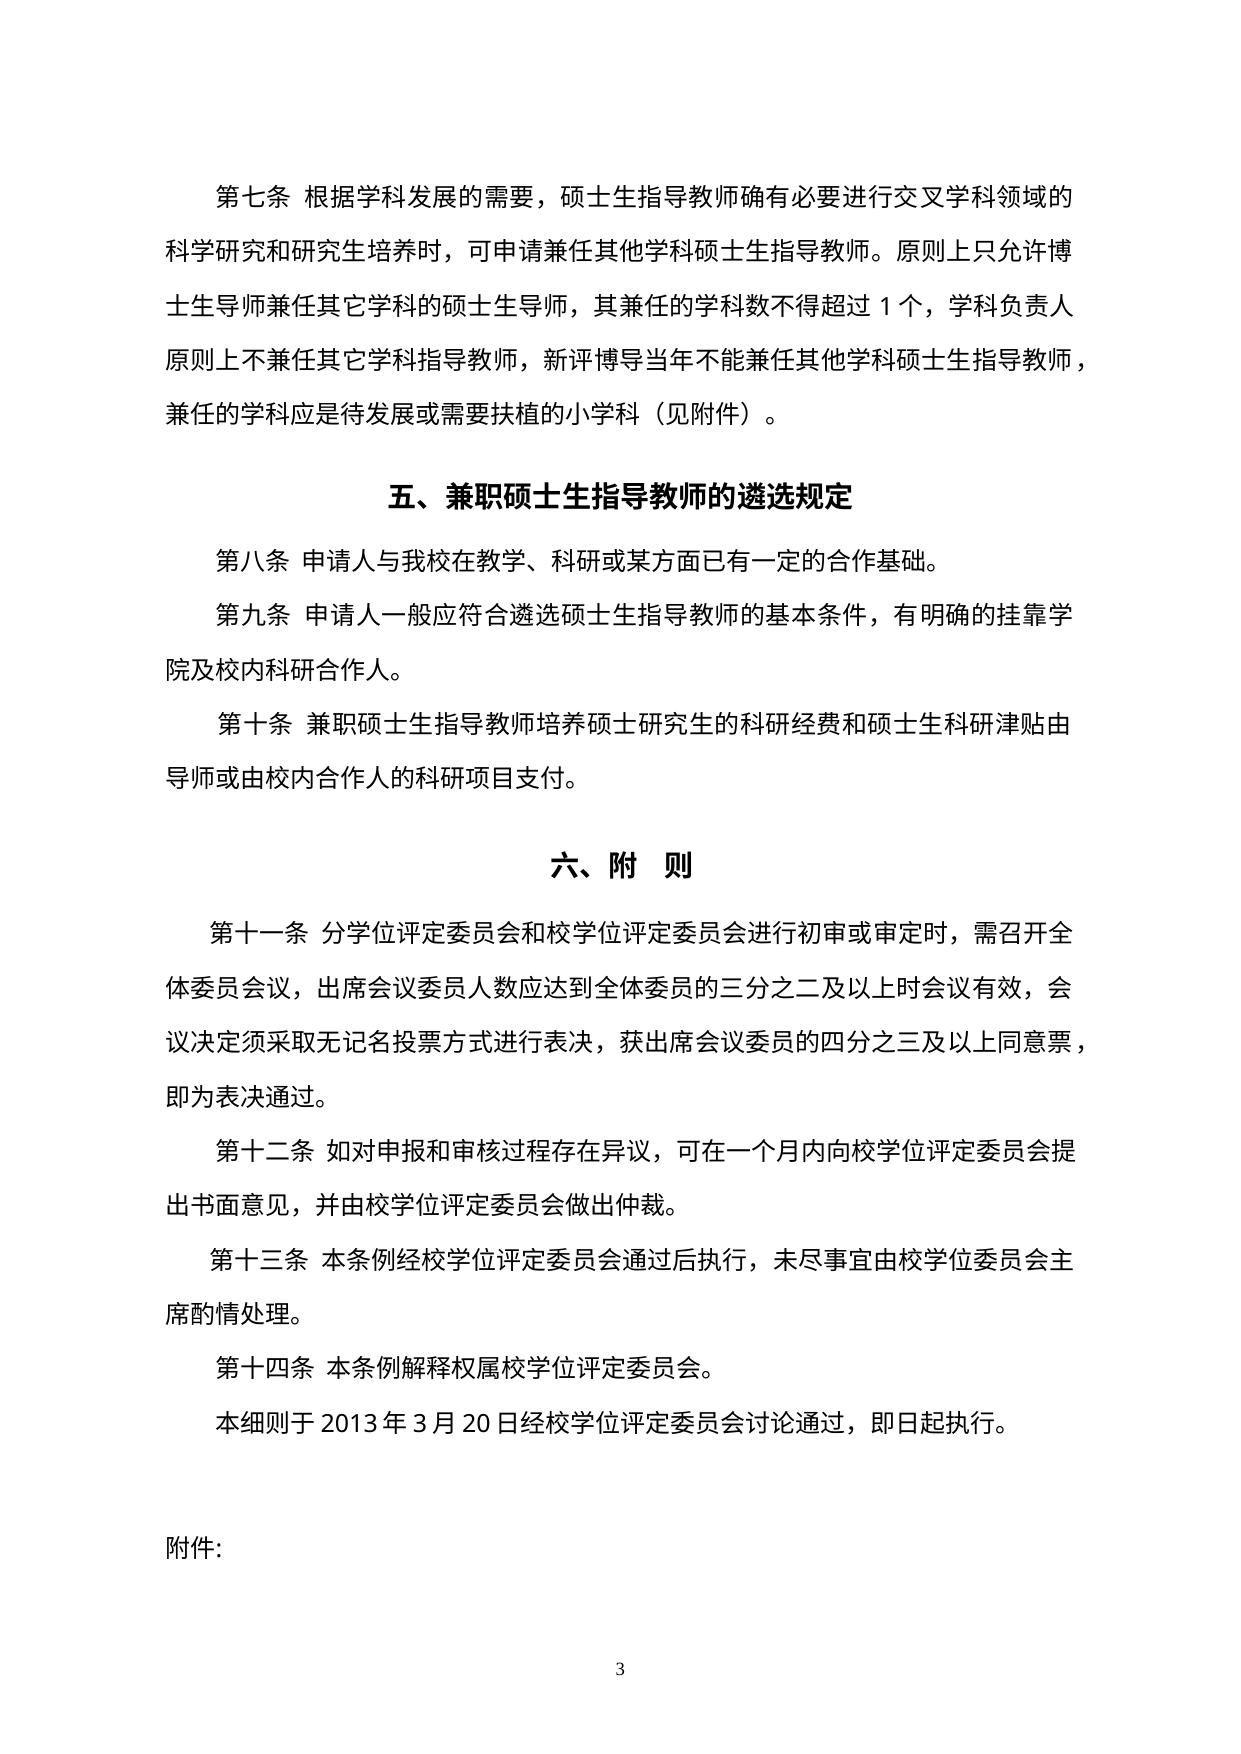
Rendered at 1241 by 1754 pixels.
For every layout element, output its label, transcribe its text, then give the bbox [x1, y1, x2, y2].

text 第十一条 分学位评定委员会和校学位评定委员会进行初审或审定时，需召开全体委员会议，出席会议委员人数应达到全体委员的三分之二及以上时会议有效，会议决定须采取无记名投票方式进行表决，获出席会议委员的四分之三及以上同意票，即为表决通过。 [165, 914, 1075, 1113]
text 六、附 则 [165, 842, 1078, 885]
text 第十四条 本条例解释权属校学位评定委员会。 [165, 1349, 1075, 1385]
text 第十条 兼职硕士生指导教师培养硕士研究生的科研经费和硕士生科研津贴由导师或由校内合作人的科研项目支付。 [165, 704, 1075, 795]
text 第八条 申请人与我校在教学、科研或某方面已有一定的合作基础。 [165, 541, 1075, 578]
text 第九条 申请人一般应符合遴选硕士生指导教师的基本条件，有明确的挂靠学院及校内科研合作人。 [165, 596, 1075, 686]
text 第十二条 如对申报和审核过程存在异议，可在一个月内向校学位评定委员会提出书面意见，并由校学位评定委员会做出仲裁。 [165, 1131, 1077, 1222]
text 附件: [165, 1529, 1075, 1565]
text 五、兼职硕士生指导教师的遴选规定 [165, 474, 1075, 516]
text 第七条 根据学科发展的需要，硕士生指导教师确有必要进行交叉学科领域的科学研究和研究生培养时，可申请兼任其他学科硕士生指导教师。原则上只允许博士生导师兼任其它学科的硕士生导师，其兼任的学科数不得超过1个，学科负责人原则上不兼任其它学科指导教师，新评博导当年不能兼任其他学科硕士生指导教师，兼任的学科应是待发展或需要扶植的小学科（见附件）。 [165, 177, 1075, 431]
text 第十三条 本条例经校学位评定委员会通过后执行，未尽事宜由校学位委员会主席酌情处理。 [165, 1240, 1075, 1331]
text 本细则于2013年3月20日经校学位评定委员会讨论通过，即日起执行。 [165, 1403, 1075, 1439]
